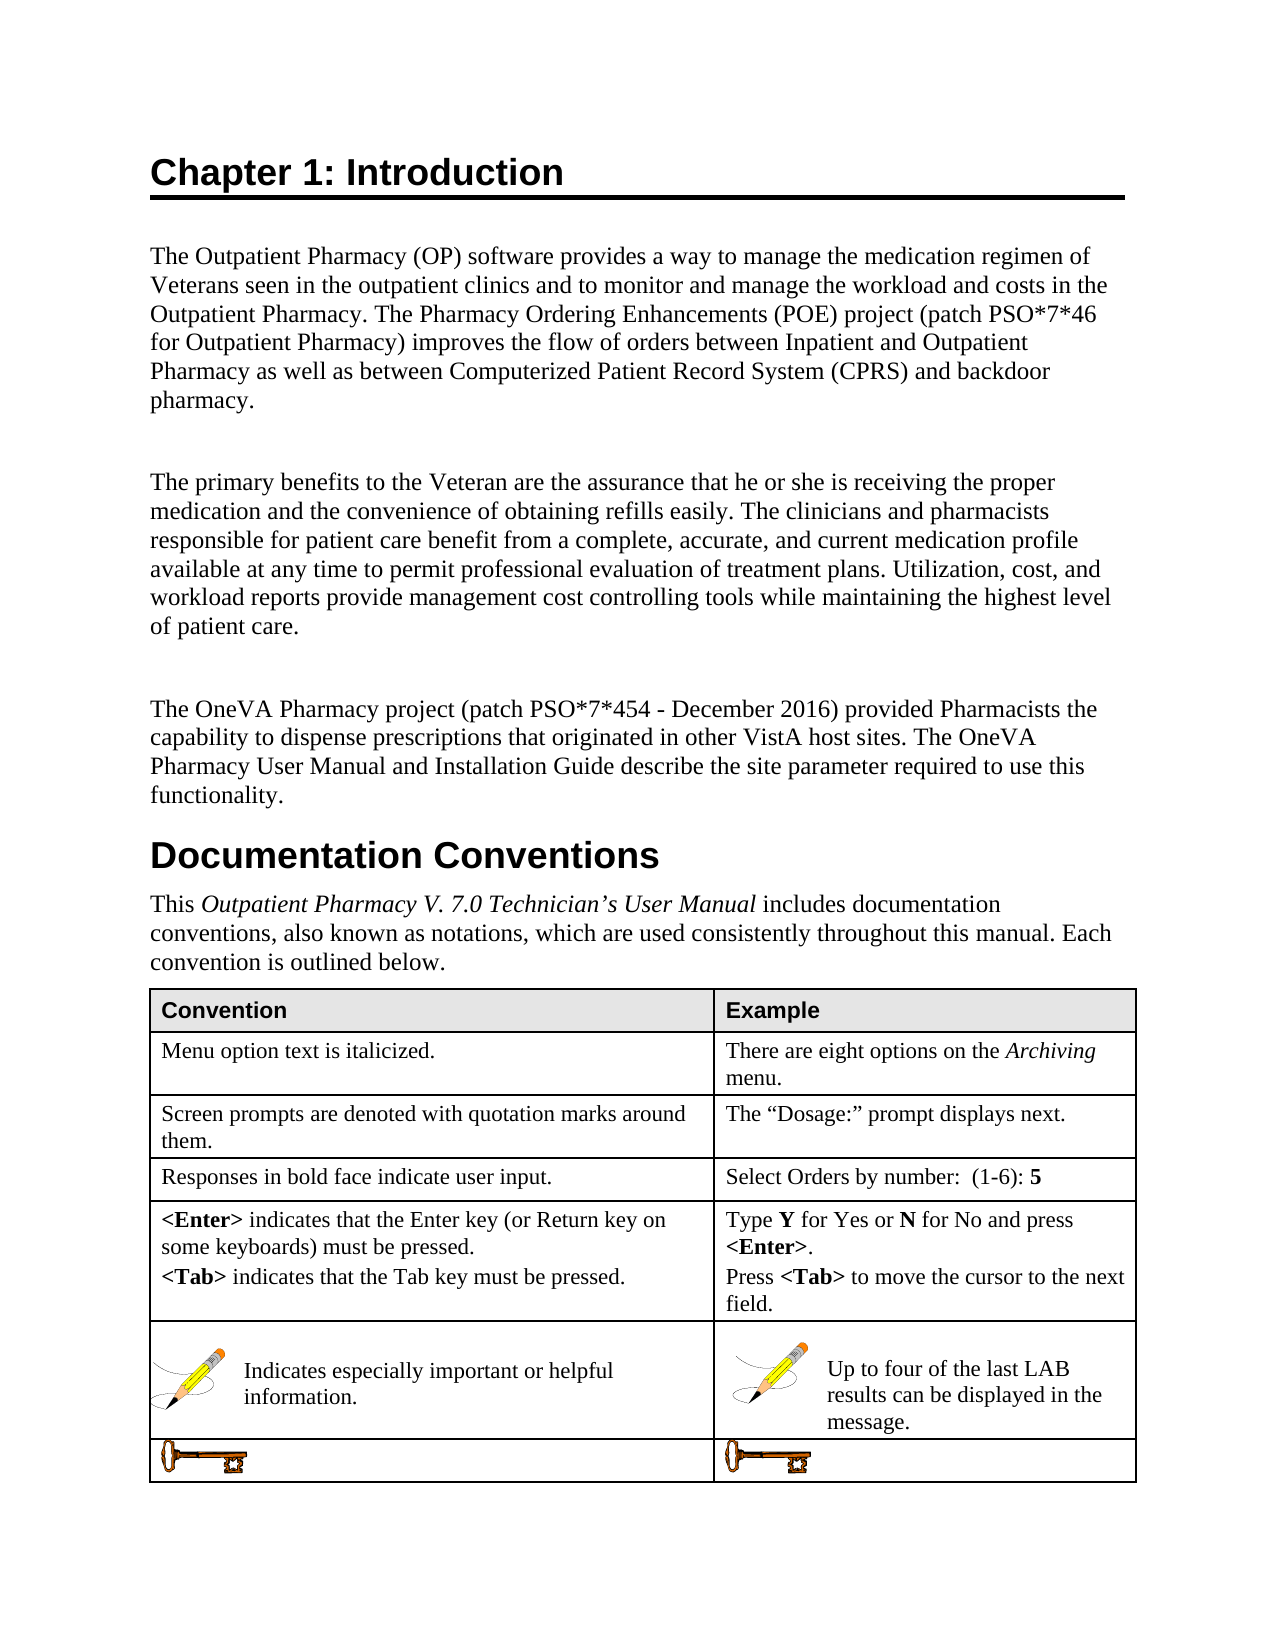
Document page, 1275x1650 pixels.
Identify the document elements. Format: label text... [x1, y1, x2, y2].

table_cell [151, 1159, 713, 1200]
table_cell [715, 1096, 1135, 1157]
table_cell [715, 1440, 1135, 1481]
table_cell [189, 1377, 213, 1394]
text The OneVA Pharmacy project (patch PSO*7*454 - December 2016) provided Pharmacists the capability to dispense prescriptions that originated in other VistA host sites. The OneVA Pharmacy User Manual and Installation Guide describe the site parameter required to use this functionality. [150, 694, 1125, 809]
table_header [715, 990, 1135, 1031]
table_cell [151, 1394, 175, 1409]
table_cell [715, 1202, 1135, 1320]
text The primary benefits to the Veteran are the assurance that he or she is receiving the proper medication and the convenience of obtaining refills easily. The clinicians and pharmacists responsible for patient care benefit from a complete, accurate, and current medication profile available at any time to permit professional evaluation of treatment plans. Utilization, cost, and workload reports provide management cost controlling tools while maintaining the highest level of patient care. [150, 467, 1125, 640]
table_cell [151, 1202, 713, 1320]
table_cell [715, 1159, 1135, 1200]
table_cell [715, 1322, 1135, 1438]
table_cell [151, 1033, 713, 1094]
text The Outpatient Pharmacy (OP) software provides a way to manage the medication regimen of Veterans seen in the outpatient clinics and to monitor and manage the workload and costs in the Outpatient Pharmacy. The Pharmacy Ordering Enhancements (POE) project (patch PSO*7*46 for Outpatient Pharmacy) improves the flow of orders between Inpatient and Outpatient Pharmacy as well as between Computerized Patient Record System (CPRS) and backdoor pharmacy. [150, 241, 1125, 414]
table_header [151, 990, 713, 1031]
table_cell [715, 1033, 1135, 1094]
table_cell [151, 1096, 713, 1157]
subtitle Documentation Conventions [150, 834, 1125, 877]
text This Outpatient Pharmacy V. 7.0 Technician’s User Manual includes documentation conventions, also known as notations, which are used consistently throughout this manual. Each convention is outlined below. [150, 889, 1125, 976]
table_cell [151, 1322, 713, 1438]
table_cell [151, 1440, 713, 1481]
